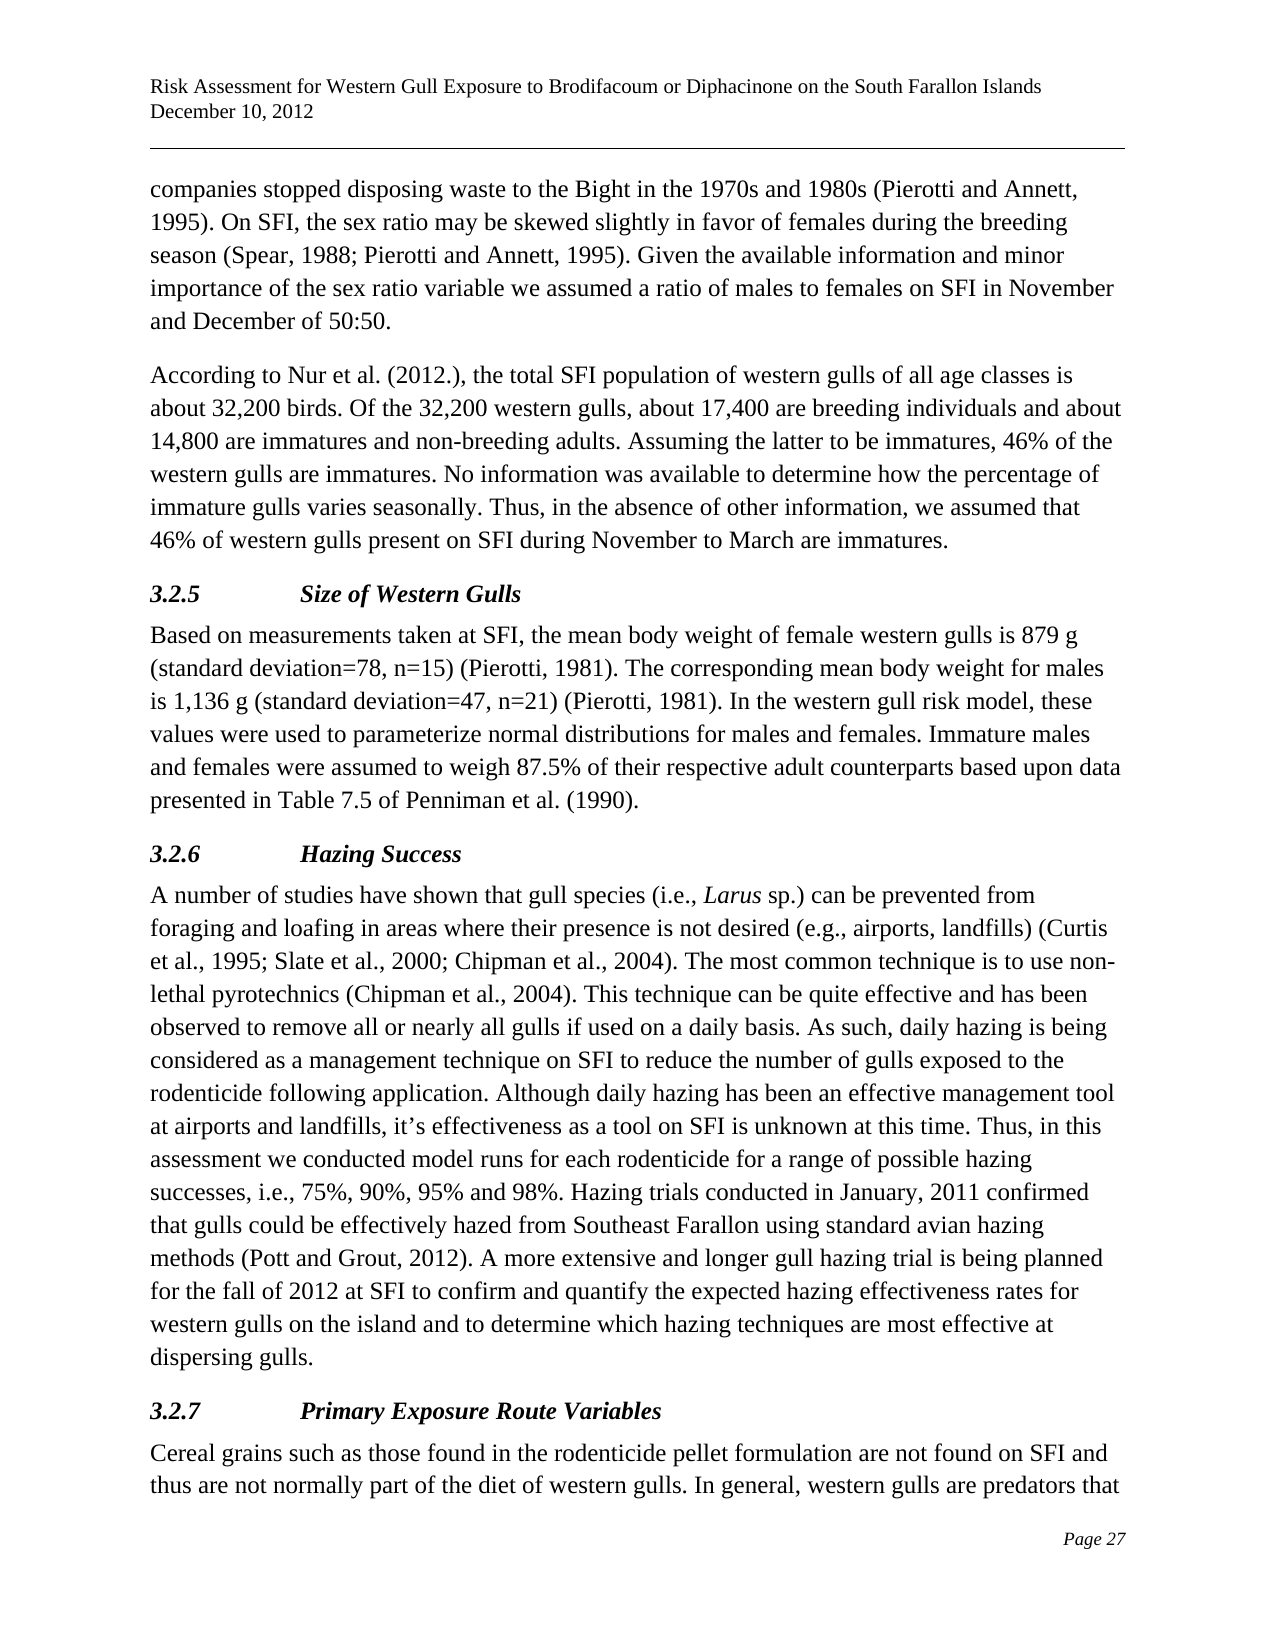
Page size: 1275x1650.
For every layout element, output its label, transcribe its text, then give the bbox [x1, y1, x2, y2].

subtitle Size of Western Gulls [150, 579, 1125, 607]
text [150, 1438, 1125, 1499]
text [150, 174, 1125, 335]
subtitle Primary Exposure Route Variables [150, 1396, 1125, 1425]
text According to Nur et al. (2012.), the total SFI population of western gulls of all age classes is about 32,200 birds. Of the 32,200 western gulls, about 17,400 are breeding individuals and about 14,800 are immatures and non-breeding adults. Assuming the latter to be immatures, 46% of the western gulls are immatures. No information was available to determine how the percentage of immature gulls varies seasonally. Thus, in the absence of other information, we assumed that 46% of western gulls present on SFI during November to March are immatures. [150, 360, 1125, 554]
subtitle Hazing Success [150, 839, 1125, 868]
text A number of studies have shown that gull species (i.e., Larus sp.) can be prevented from foraging and loafing in areas where their presence is not desired (e.g., airports, landfills) (Curtis et al., 1995; Slate et al., 2000; Chipman et al., 2004). The most common technique is to use non-lethal pyrotechnics (Chipman et al., 2004). This technique can be quite effective and has been observed to remove all or nearly all gulls if used on a daily basis. As such, daily hazing is being considered as a management technique on SFI to reduce the number of gulls exposed to the rodenticide following application. Although daily hazing has been an effective management tool at airports and landfills, it’s effectiveness as a tool on SFI is unknown at this time. Thus, in this assessment we conducted model runs for each rodenticide for a range of possible hazing successes, i.e., 75%, 90%, 95% and 98%. Hazing trials conducted in January, 2011 confirmed that gulls could be effectively hazed from Southeast Farallon using standard avian hazing methods (Pott and Grout, 2012). A more extensive and longer gull hazing trial is being planned for the fall of 2012 at SFI to confirm and quantify the expected hazing effectiveness rates for western gulls on the island and to determine which hazing techniques are most effective at dispersing gulls. [150, 880, 1125, 1371]
text Based on measurements taken at SFI, the mean body weight of female western gulls is 879 g (standard deviation=78, n=15) (Pierotti, 1981). The corresponding mean body weight for males is 1,136 g (standard deviation=47, n=21) (Pierotti, 1981). In the western gull risk model, these values were used to parameterize normal distributions for males and females. Immature males and females were assumed to weigh 87.5% of their respective adult counterparts based upon data presented in Table 7.5 of Penniman et al. (1990). [150, 620, 1125, 814]
